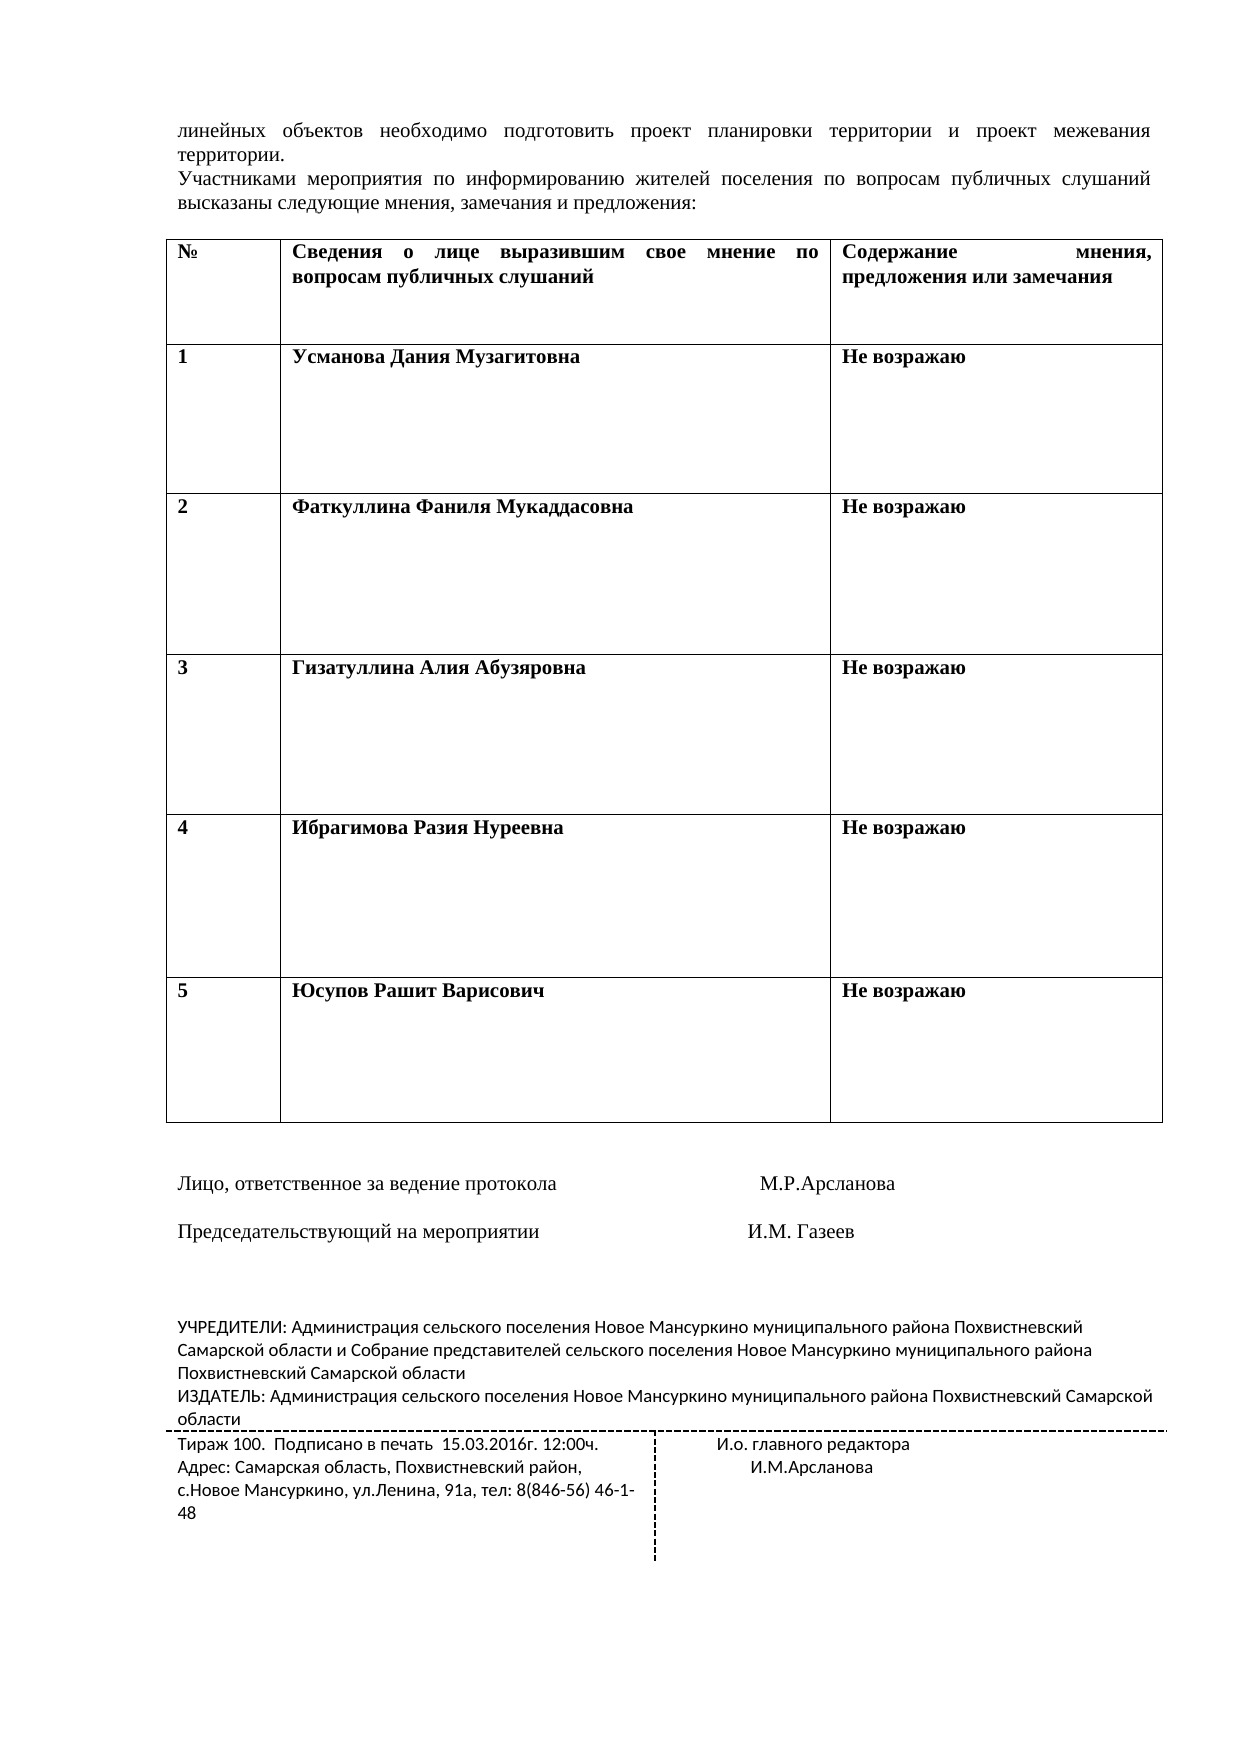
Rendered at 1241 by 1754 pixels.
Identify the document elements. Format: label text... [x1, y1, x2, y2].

text Участниками мероприятия по информированию жителей поселения по вопросам публичных слушаний высказаны следующие мнения, замечания и предложения: [177, 166, 1152, 214]
table_header Содержание мнения, предложения или замечания [831, 240, 1162, 343]
table_cell Усманова Дания Музагитовна [281, 345, 830, 492]
table_cell Юсупов Рашит Варисович [281, 978, 830, 1122]
table_cell Тираж 100. Подписано в печать 15.03.2016г. 12:00ч. Адрес: Самарская область, Похвистневский район, с.Новое Мансуркино, ул.Ленина, 91а, тел: 8(846-56) 46-1-48 [166, 1430, 655, 1562]
table_cell 3 [167, 655, 280, 814]
table_cell 4 [167, 815, 280, 977]
table_cell Не возражаю [831, 978, 1162, 1122]
table_cell 5 [167, 978, 280, 1122]
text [177, 118, 1152, 166]
table_header УЧРЕДИТЕЛИ: Администрация сельского поселения Новое Мансуркино муниципального района Похвистневский Самарской области и Собрание представителей сельского поселения Новое Мансуркино муниципального района Похвистневский Самарской области ИЗДАТЕЛЬ: Администрация сельского поселения Новое Мансуркино муниципального района Похвистневский Самарской области [166, 1316, 1167, 1430]
text Лицо, ответственное за ведение протокола М.Р.Арсланова [177, 1171, 1152, 1195]
table_cell 2 [167, 494, 280, 654]
table_cell Не возражаю [831, 494, 1162, 654]
table_cell Фаткуллина Фаниля Мукаддасовна [281, 494, 830, 654]
table_cell Ибрагимова Разия Нуреевна [281, 815, 830, 977]
table_header № [167, 240, 280, 343]
table_cell И.о. главного редактора И.М.Арсланова [655, 1430, 1167, 1562]
table_cell 1 [167, 345, 280, 492]
table_cell Не возражаю [831, 345, 1162, 492]
text Председательствующий на мероприятии И.М. Газеев [177, 1219, 1152, 1243]
table_header Сведения о лице выразившим свое мнение по вопросам публичных слушаний [281, 240, 830, 343]
table_cell Не возражаю [831, 815, 1162, 977]
table_cell Не возражаю [831, 655, 1162, 814]
table_cell Гизатуллина Алия Абузяровна [281, 655, 830, 814]
